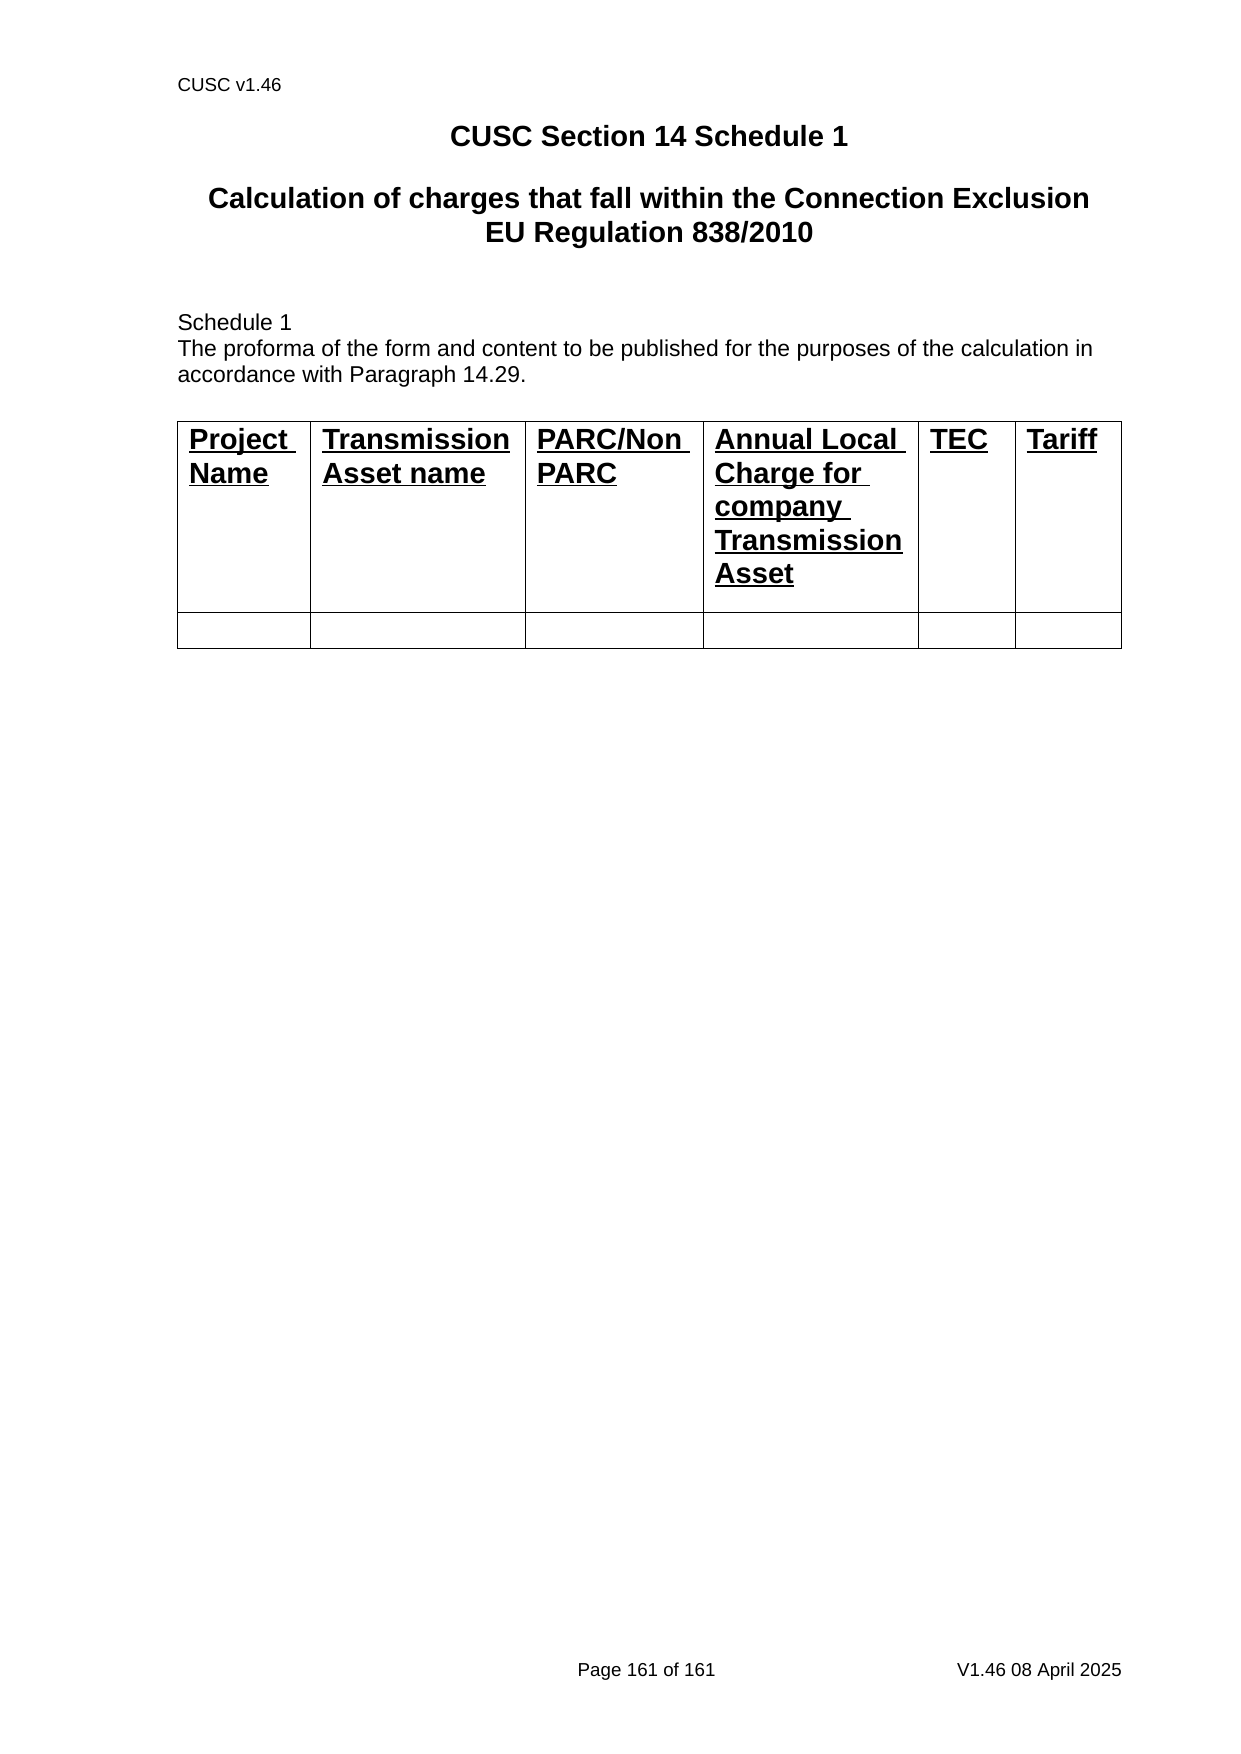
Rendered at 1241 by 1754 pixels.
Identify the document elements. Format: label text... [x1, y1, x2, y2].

text The proforma of the form and content to be published for the purposes of the calculation in accordance with Paragraph 14.29. [177, 335, 1121, 387]
text CUSC Section 14 Schedule 1 [177, 119, 1121, 152]
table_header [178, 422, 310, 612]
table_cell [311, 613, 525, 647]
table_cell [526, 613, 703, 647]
text Calculation of charges that fall within the Connection Exclusion [177, 181, 1121, 215]
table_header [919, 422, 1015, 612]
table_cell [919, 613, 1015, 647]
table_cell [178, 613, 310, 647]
text EU Regulation 838/2010 [177, 215, 1121, 248]
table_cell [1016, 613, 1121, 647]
text Schedule 1 [177, 308, 1121, 335]
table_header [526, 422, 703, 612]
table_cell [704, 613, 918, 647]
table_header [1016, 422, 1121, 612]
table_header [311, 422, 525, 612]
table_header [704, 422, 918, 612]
